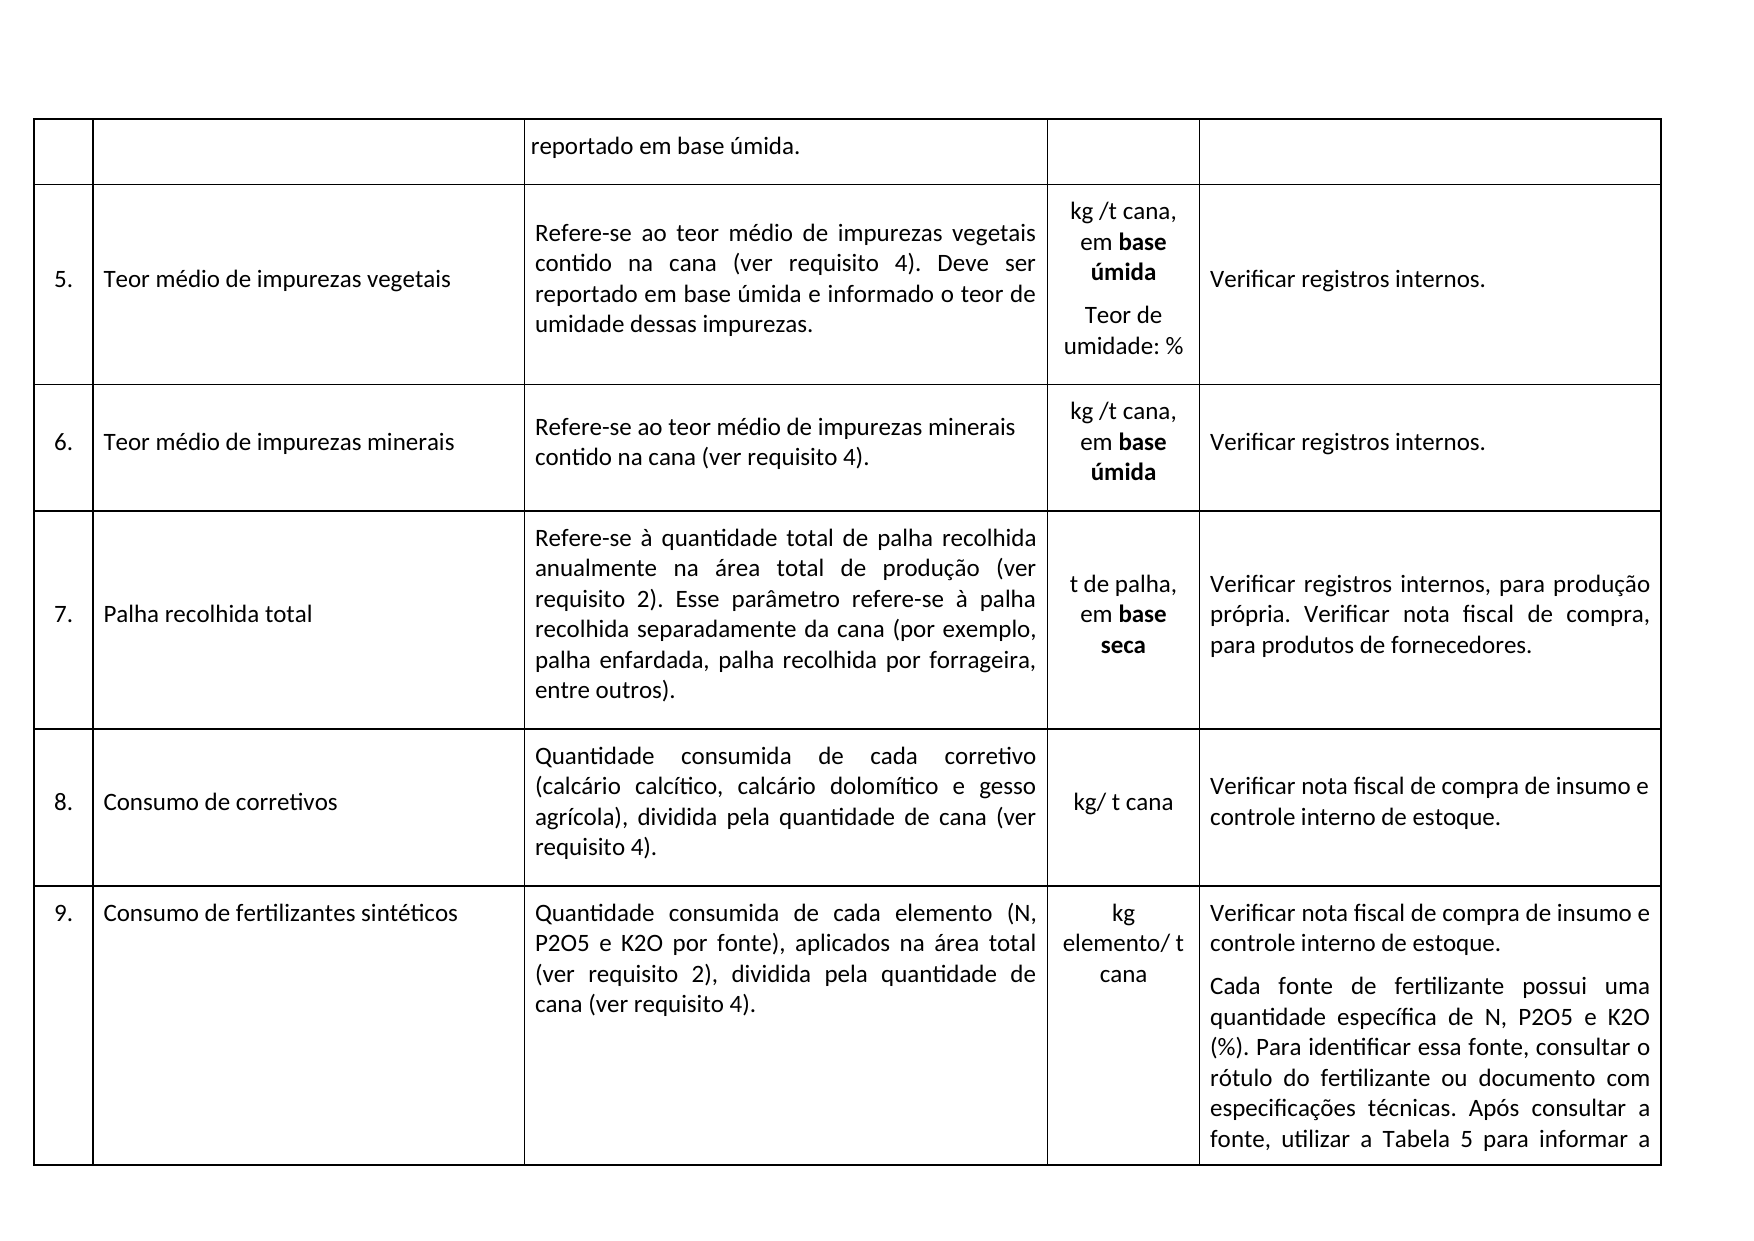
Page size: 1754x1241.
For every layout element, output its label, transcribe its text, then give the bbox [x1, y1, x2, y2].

table_cell Verificar registros internos, para produção própria. Verificar nota fiscal de compra, para produtos de fornecedores. [1200, 512, 1660, 728]
table_cell Refere-se ao teor médio de impurezas vegetais contido na cana (ver requisito 4). Deve ser reportado em base úmida e informado o teor de umidade dessas impurezas. [525, 185, 1047, 383]
table_cell Consumo de corretivos [94, 730, 524, 885]
table_cell 8. [35, 730, 92, 885]
table_cell kg elemento/ t cana [1048, 887, 1199, 1164]
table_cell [525, 120, 1047, 183]
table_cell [1048, 120, 1199, 183]
table_cell Refere-se à quantidade total de palha recolhida anualmente na área total de produção (ver requisito 2). Esse parâmetro refere-se à palha recolhida separadamente da cana (por exemplo, palha enfardada, palha recolhida por forrageira, entre outros). [525, 512, 1047, 728]
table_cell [1200, 887, 1660, 1164]
table_cell Palha recolhida total [94, 512, 524, 728]
table_cell t de palha, em base seca [1048, 512, 1199, 728]
table_cell Teor médio de impurezas minerais [94, 385, 524, 510]
table_cell kg /t cana, em base úmida [1048, 385, 1199, 510]
table_cell 4. [35, 120, 92, 183]
table_cell Verificar registros internos. [1200, 185, 1660, 383]
table_cell 6. [35, 385, 92, 510]
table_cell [525, 887, 1047, 1164]
table_cell 5. [35, 185, 92, 383]
table_cell 9. [35, 887, 92, 1164]
table_cell Verificar registros internos. [1200, 385, 1660, 510]
table_cell kg/ t cana [1048, 730, 1199, 885]
table_cell Teor médio de impurezas vegetais [94, 185, 524, 383]
table_cell Refere-se ao teor médio de impurezas minerais contido na cana (ver requisito 4). [525, 385, 1047, 510]
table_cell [94, 120, 524, 183]
table_cell 7. [35, 512, 92, 728]
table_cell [1200, 120, 1660, 183]
table_cell Verificar nota fiscal de compra de insumo e controle interno de estoque. [1200, 730, 1660, 885]
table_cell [94, 887, 524, 1164]
table_cell kg /t cana, em base úmida Teor de umidade: % [1048, 185, 1199, 383]
table_cell Quantidade consumida de cada corretivo (calcário calcítico, calcário dolomítico e gesso agrícola), dividida pela quantidade de cana (ver requisito 4). [525, 730, 1047, 885]
